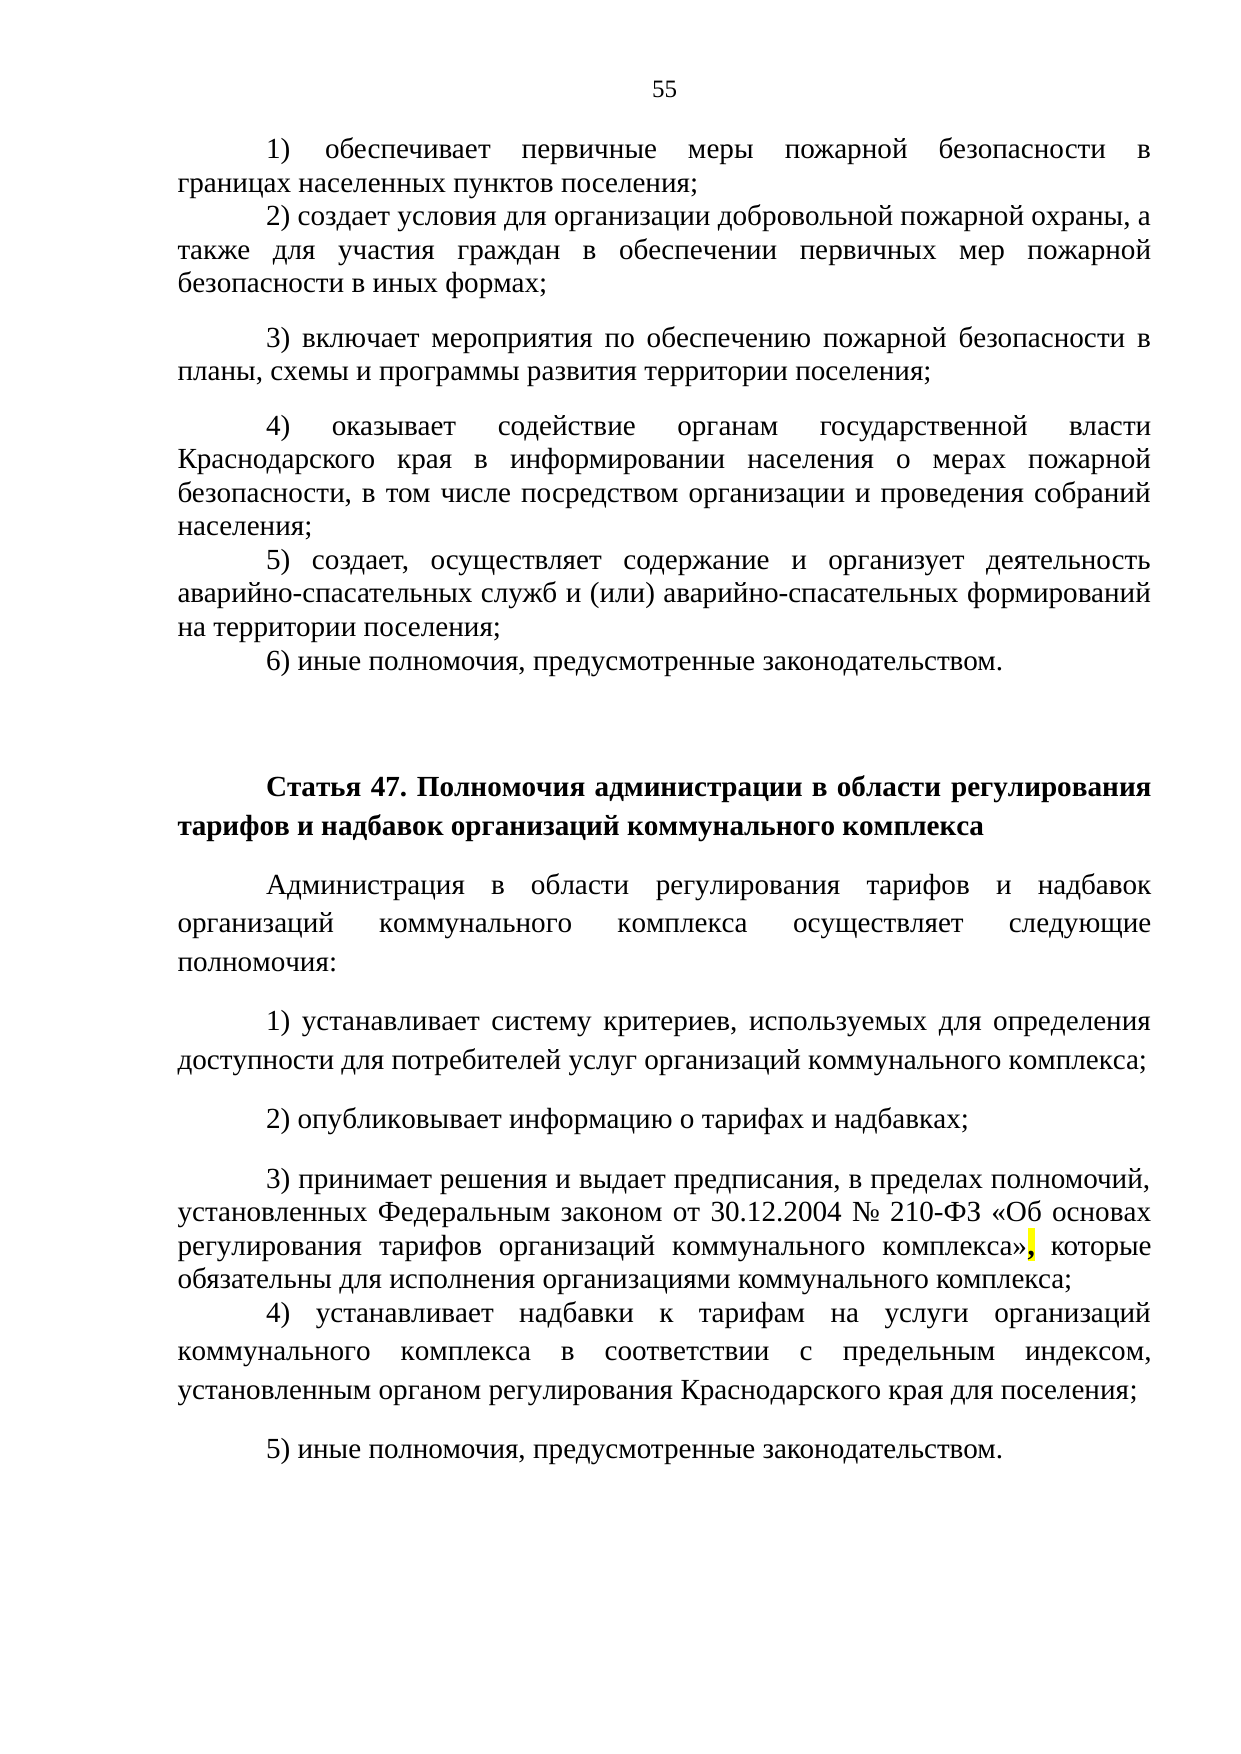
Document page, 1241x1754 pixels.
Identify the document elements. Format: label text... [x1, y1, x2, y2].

text Статья 47. Полномочия администрации в области регулирования тарифов и надбавок организаций коммунального комплекса [177, 769, 1152, 841]
text 5) иные полномочия, предусмотренные законодательством. [177, 1431, 1152, 1465]
text 5) создает, осуществляет содержание и организует деятельность аварийно-спасательных служб и (или) аварийно-спасательных формирований на территории поселения; [177, 542, 1152, 643]
text Администрация в области регулирования тарифов и надбавок организаций коммунального комплекса осуществляет следующие полномочия: [177, 867, 1152, 978]
list обеспечивает первичные меры пожарной безопасности в границах населенных пунктов поселения; [177, 131, 1152, 198]
text 2) опубликовывает информацию о тарифах и надбавках; [177, 1101, 1152, 1135]
text 1) устанавливает систему критериев, используемых для определения доступности для потребителей услуг организаций коммунального комплекса; [177, 1003, 1152, 1076]
text 6) иные полномочия, предусмотренные законодательством. [177, 643, 1152, 676]
text 2) создает условия для организации добровольной пожарной охраны, а также для участия граждан в обеспечении первичных мер пожарной безопасности в иных формах; [177, 198, 1152, 299]
text 3) принимает решения и выдает предписания, в пределах полномочий, установленных Федеральным законом от 30.12.2004 № 210-ФЗ «Об основах регулирования тарифов организаций коммунального комплекса», которые обязательны для исполнения организациями коммунального комплекса; [177, 1161, 1152, 1295]
text 3) включает мероприятия по обеспечению пожарной безопасности в планы, схемы и программы развития территории поселения; [177, 320, 1152, 387]
text 4) устанавливает надбавки к тарифам на услуги организаций коммунального комплекса в соответствии с предельным индексом, установленным органом регулирования Краснодарского края для поселения; [177, 1295, 1152, 1406]
text 4) оказывает содействие органам государственной власти Краснодарского края в информировании населения о мерах пожарной безопасности, в том числе посредством организации и проведения собраний населения; [177, 408, 1152, 542]
